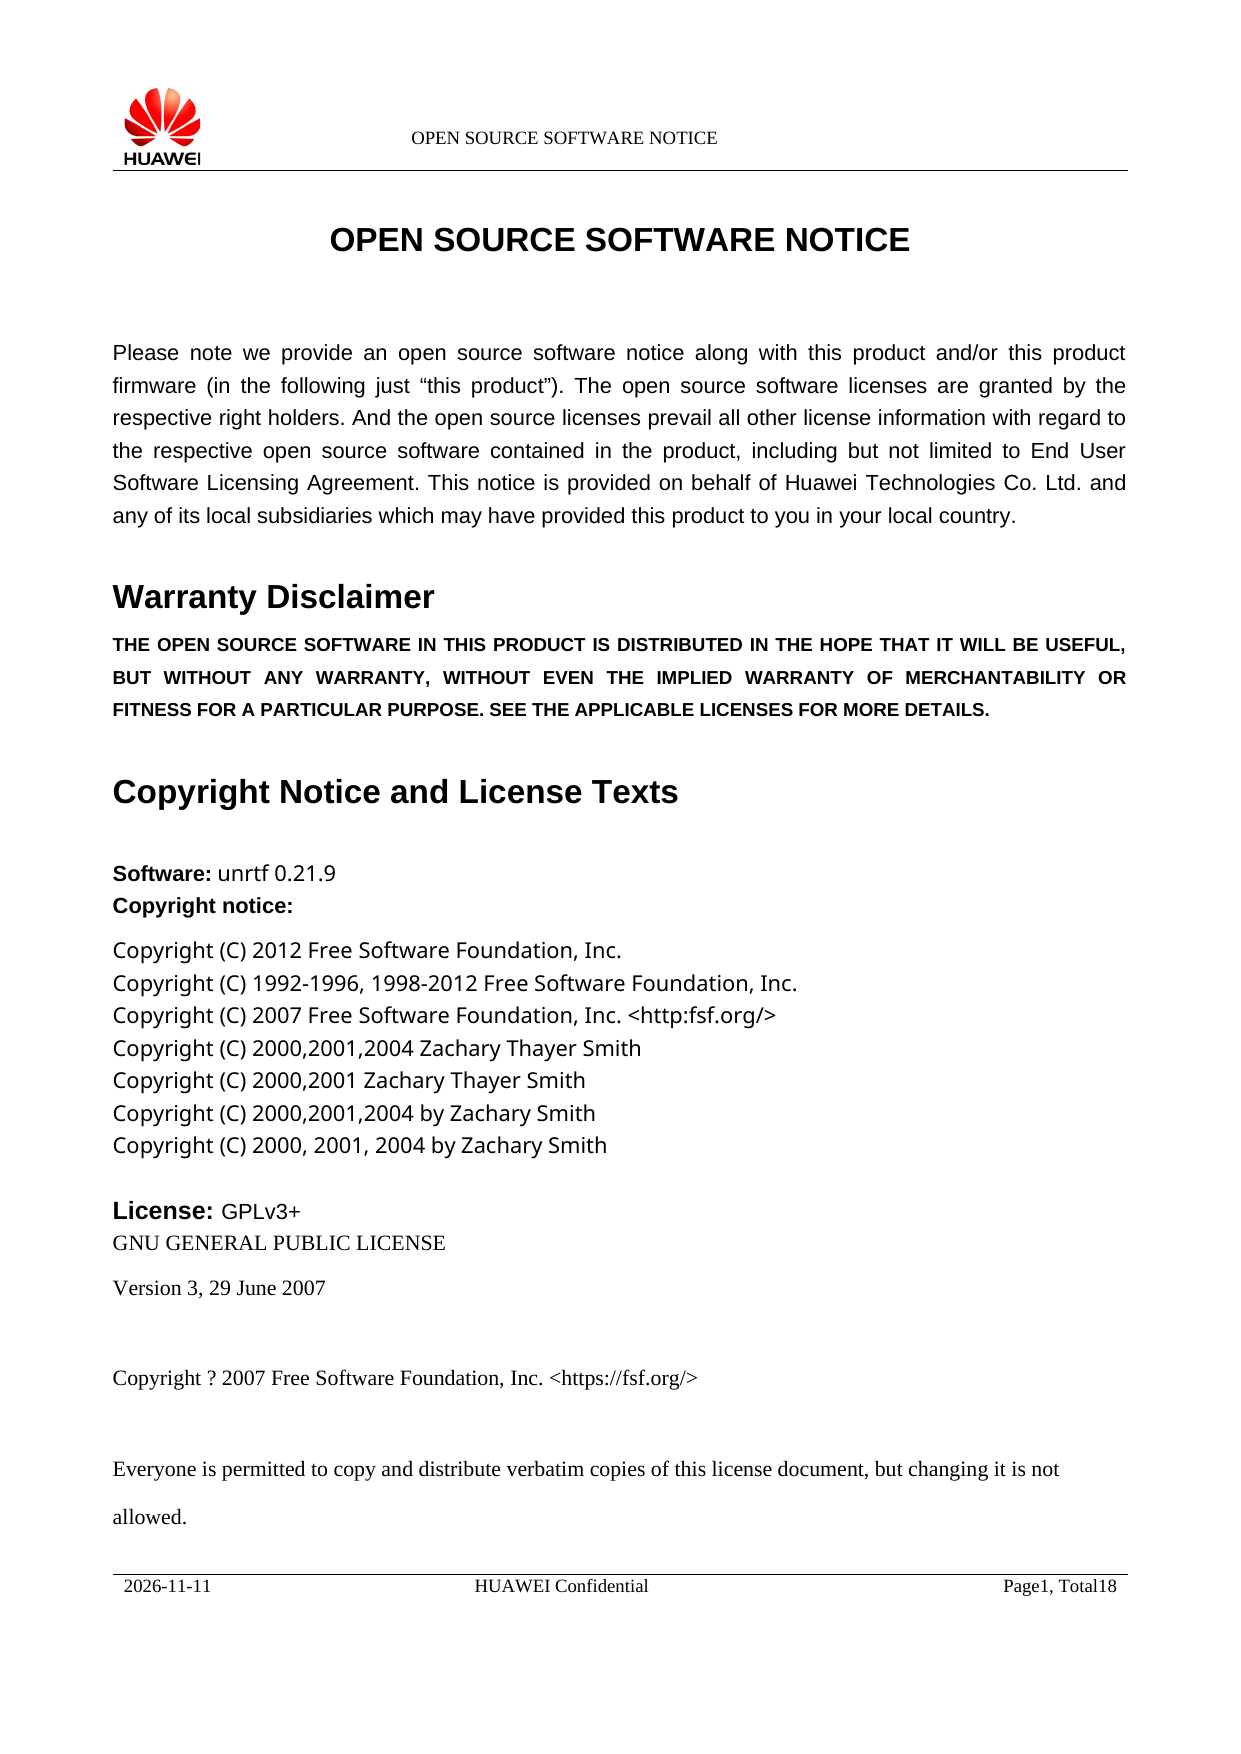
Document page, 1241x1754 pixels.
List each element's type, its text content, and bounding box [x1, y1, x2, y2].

text Copyright (C) 2000,2001,2004 Zachary Thayer Smith [112, 1031, 1128, 1064]
text Copyright (C) 2000, 2001, 2004 by Zachary Smith [112, 1129, 1128, 1161]
text Copyright (C) 2000,2001 Zachary Thayer Smith [112, 1064, 1128, 1096]
text Copyright ? 2007 Free Software Foundation, Inc. <https://fsf.org/> [112, 1362, 1128, 1394]
text The open source software in this product is distributed in the hope that it will be useful, but WITHOUT ANY WARRANTY, without even the implied warranty of MERCHANTABILITY or FITNESS FOR A PARTICULAR PURPOSE. See the applicable licenses for more details. [112, 629, 1128, 726]
text Copyright (C) 1992-1996, 1998-2012 Free Software Foundation, Inc. [112, 966, 1128, 999]
text License: GPLv3+ [112, 1194, 1128, 1226]
text Copyright Notice and License Texts [112, 759, 1128, 824]
title Software: unrtf 0.21.9 [112, 856, 1128, 889]
text Copyright notice: [112, 889, 1128, 921]
text Copyright (C) 2012 Free Software Foundation, Inc. [112, 934, 1128, 966]
text Warranty Disclaimer [112, 564, 1128, 629]
text GNU GENERAL PUBLIC LICENSE [112, 1226, 1128, 1259]
text Copyright (C) 2000,2001,2004 by Zachary Smith [112, 1096, 1128, 1129]
picture [124, 88, 201, 165]
text Version 3, 29 June 2007 [112, 1272, 1128, 1304]
text Please note we provide an open source software notice along with this product and/or this product firmware (in the following just “this product”). The open source software licenses are granted by the respective right holders. And the open source licenses prevail all other license information with regard to the respective open source software contained in the product, including but not limited to End User Software Licensing Agreement. This notice is provided on behalf of Huawei Technologies Co. Ltd. and any of its local subsidiaries which may have provided this product to you in your local country. [112, 336, 1128, 531]
text Copyright (C) 2007 Free Software Foundation, Inc. <http:fsf.org/> [112, 999, 1128, 1031]
text OPEN SOURCE SOFTWARE NOTICE [112, 206, 1128, 271]
text Everyone is permitted to copy and distribute verbatim copies of this license document, but changing it is not allowed. [112, 1452, 1128, 1533]
